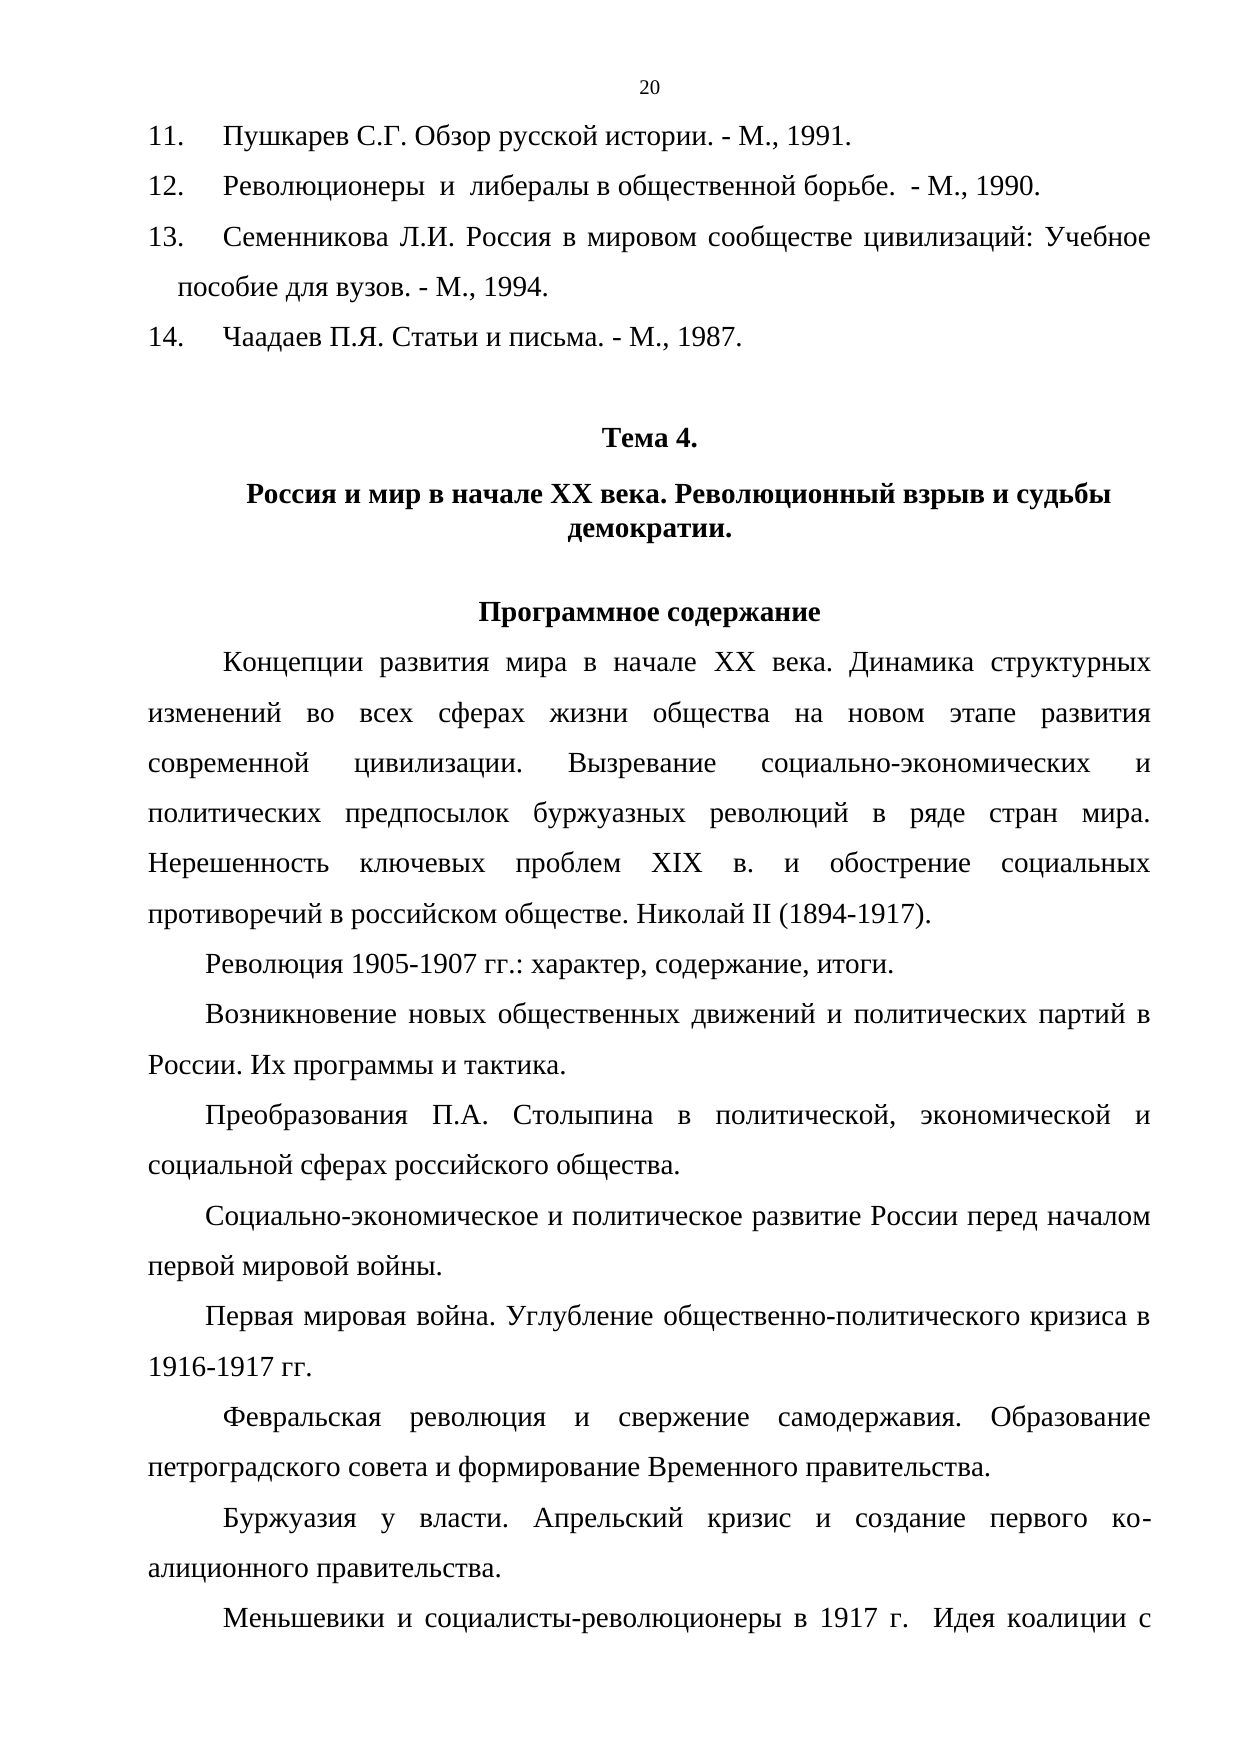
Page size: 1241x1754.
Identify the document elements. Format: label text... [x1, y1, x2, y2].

list Семенникова Л.И. Россия в мировом сообществе цивилизаций: Учебное пособие для вузов. - М., 1994. [148, 219, 1152, 303]
subtitle Программное содержание [148, 594, 1152, 628]
text Преобразования П.А. Столыпина в политической, экономической и социальной сферах российского общества. [148, 1097, 1152, 1181]
list Революционеры и либералы в общественной борьбе. - М., 1990. [148, 168, 1152, 202]
list Чаадаев П.Я. Статьи и письма. - М., 1987. [148, 319, 1152, 353]
text Россия и мир в начале ХХ века. Революционный взрыв и судьбы демократии. [148, 477, 1152, 544]
text Революция 1905-1907 гг.: характер, содержание, итоги. [148, 946, 1152, 980]
text Тема 4. [148, 420, 1152, 453]
text Концепции развития мира в начале XX века. Динамика структурных изменений во всех сферах жизни общества на новом этапе развития современной цивилизации. Вызревание социально-экономических и политических предпосылок буржуазных революций в ряде стран мира. Нерешенность ключевых проблем XIX в. и обострение социальных противоречий в российском обществе. Николай II (1894-1917). [148, 644, 1152, 929]
text Возникновение новых общественных движений и политических партий в России. Их программы и тактика. [148, 997, 1152, 1080]
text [148, 1600, 1152, 1634]
text Социально-экономическое и политическое развитие России перед началом первой мировой войны. [148, 1198, 1152, 1282]
list Пушкарев С.Г. Обзор русской истории. - М., 1991. [148, 118, 1152, 152]
text Февральская революция и свержение самодержавия. Образование петроградского совета и формирование Временного правительства. [148, 1399, 1152, 1483]
text Первая мировая война. Углубление общественно-политического кризиса в 1916-1917 гг. [148, 1298, 1152, 1382]
text Буржуазия у власти. Апрельский кризис и создание первого коалиционного правительства. [148, 1500, 1152, 1583]
